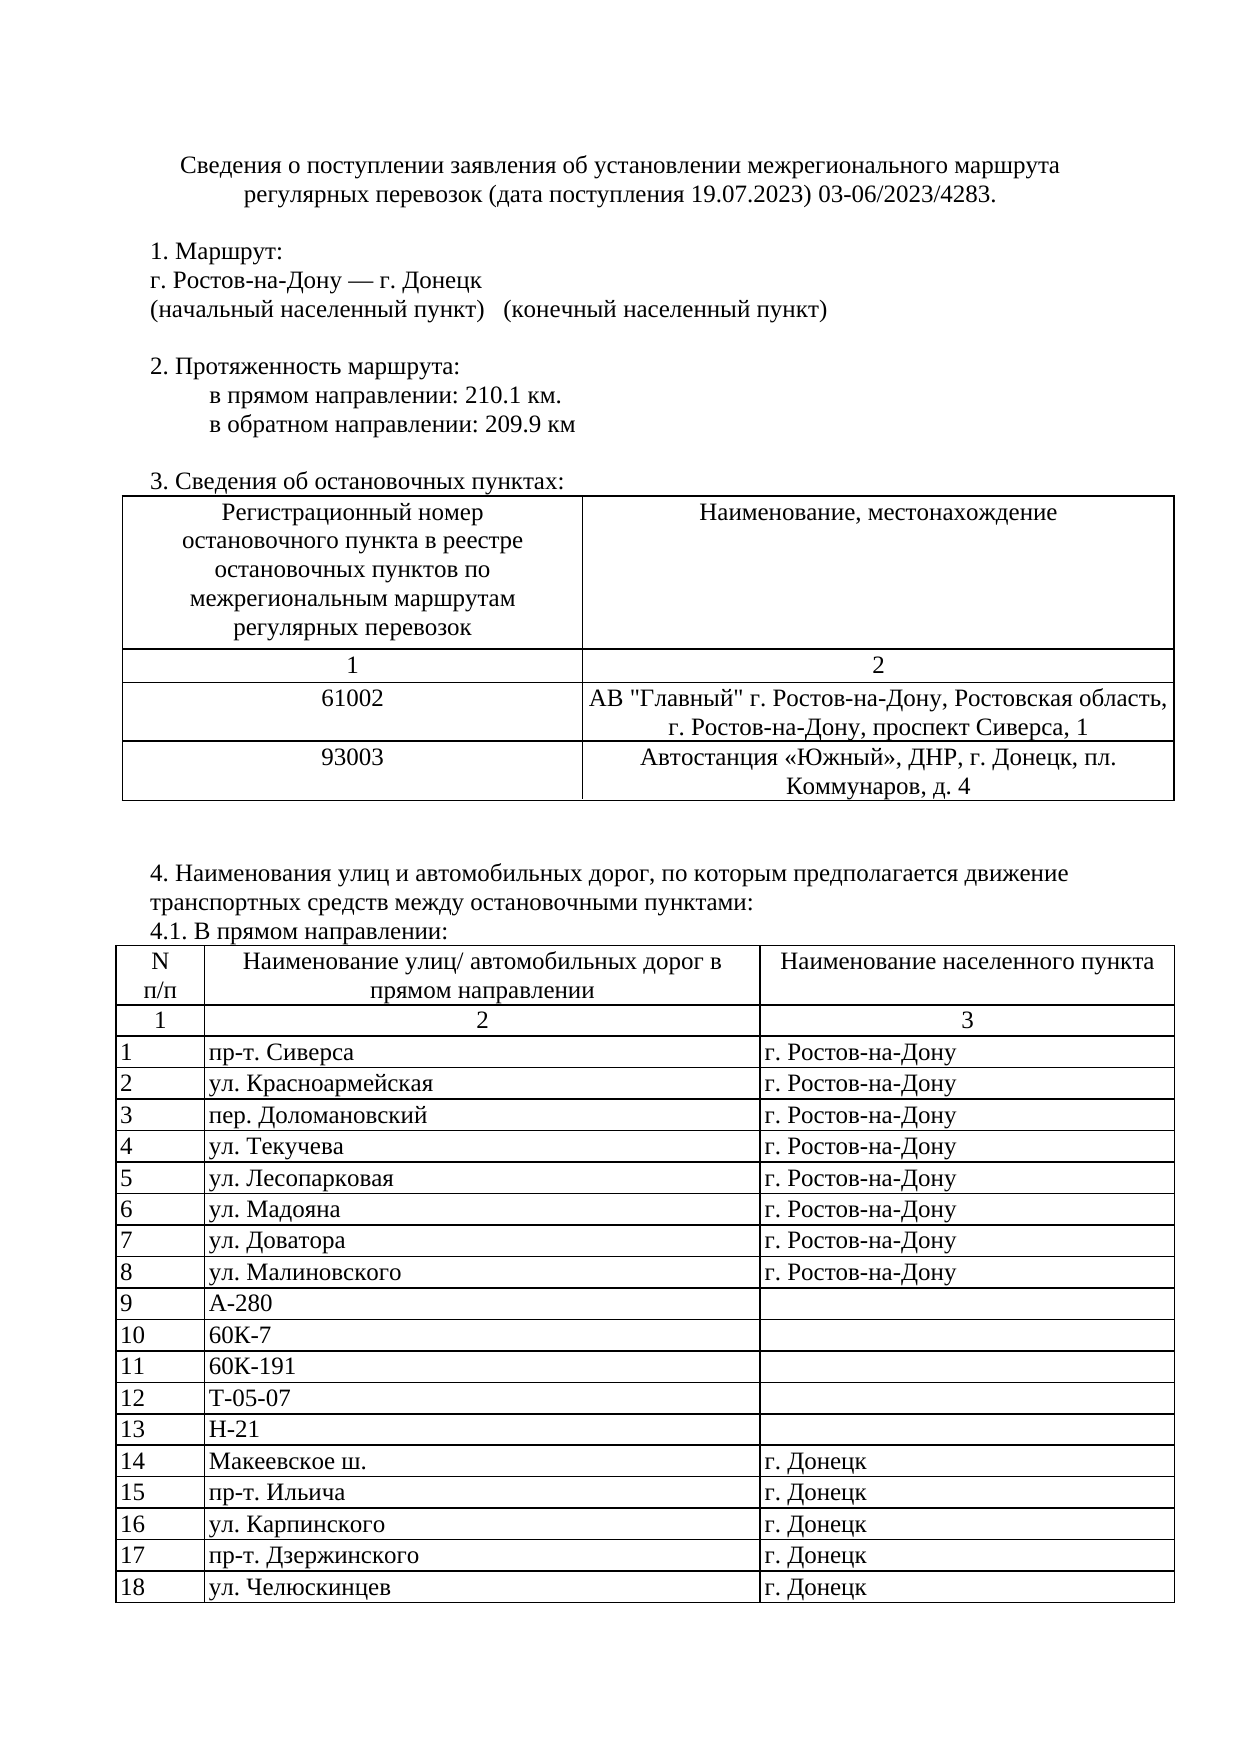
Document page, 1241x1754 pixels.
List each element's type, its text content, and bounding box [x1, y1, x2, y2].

table_cell г. Ростов-на-Дону [761, 1131, 1174, 1161]
table_cell 17 [117, 1540, 204, 1570]
table_cell 2 [583, 650, 1173, 681]
table_cell пер. Доломановский [205, 1100, 759, 1130]
table_header N п/п [117, 946, 204, 1004]
table_cell 3 [117, 1100, 204, 1130]
text г. Ростов-на-Дону — г. Донецк [150, 265, 1090, 294]
table_cell 2 [117, 1068, 204, 1098]
table_cell г. Донецк [761, 1477, 1174, 1507]
table_cell г. Ростов-на-Дону [761, 1194, 1174, 1224]
table_cell ул. Красноармейская [205, 1068, 759, 1098]
table_cell 2 [205, 1006, 759, 1035]
table_cell Автостанция «Южный», ДНР, г. Донецк, пл. Коммунаров, д. 4 [583, 742, 1173, 799]
table_cell г. Ростов-на-Дону [761, 1100, 1174, 1130]
table_cell 4 [117, 1131, 204, 1161]
table_cell 13 [117, 1415, 204, 1444]
table_cell [761, 1352, 1174, 1381]
table_cell А-280 [205, 1289, 759, 1318]
table_cell г. Ростов-на-Дону [761, 1163, 1174, 1193]
table_cell пр-т. Сиверса [205, 1037, 759, 1067]
table_header Наименование улиц/ автомобильных дорог в прямом направлении [205, 946, 759, 1004]
text в прямом направлении: 210.1 км. [150, 380, 1090, 409]
table_cell 9 [117, 1289, 204, 1318]
table_cell 3 [761, 1006, 1174, 1035]
table_cell ул. Челюскинцев [205, 1572, 759, 1602]
table_cell Т-05-07 [205, 1383, 759, 1413]
table_cell ул. Малиновского [205, 1257, 759, 1287]
text 4.1. В прямом направлении: [150, 916, 1090, 945]
table_cell 10 [117, 1320, 204, 1350]
table_cell АВ "Главный" г. Ростов-на-Дону, Ростовская область, г. Ростов-на-Дону, проспект Сиверса, 1 [583, 683, 1173, 740]
table_cell 1 [123, 650, 582, 681]
table_cell 15 [117, 1477, 204, 1507]
table_cell 60К-191 [205, 1352, 759, 1381]
table_cell г. Ростов-на-Дону [761, 1037, 1174, 1067]
table_header Наименование, местонахождение [583, 497, 1173, 648]
table_cell [761, 1383, 1174, 1413]
text в обратном направлении: 209.9 км [150, 409, 1090, 437]
table_cell Макеевское ш. [205, 1446, 759, 1476]
table_cell 16 [117, 1509, 204, 1539]
table_cell 1 [117, 1006, 204, 1035]
table_cell г. Ростов-на-Дону [761, 1226, 1174, 1256]
table_cell г. Донецк [761, 1540, 1174, 1570]
text 3. Сведения об остановочных пунктах: [150, 466, 1090, 495]
table_cell 7 [117, 1226, 204, 1256]
table_cell г. Ростов-на-Дону [761, 1068, 1174, 1098]
table_cell [761, 1415, 1174, 1444]
text 2. Протяженность маршрута: [150, 351, 1090, 380]
table_cell ул. Доватора [205, 1226, 759, 1256]
table_cell 14 [117, 1446, 204, 1476]
text Сведения о поступлении заявления об установлении межрегионального маршрута регулярных перевозок (дата поступления 19.07.2023) 03-06/2023/4283. [150, 150, 1090, 207]
text 4. Наименования улиц и автомобильных дорог, по которым предполагается движение транспортных средств между остановочными пунктами: [150, 858, 1090, 916]
table_cell пр-т. Ильича [205, 1477, 759, 1507]
table_cell пр-т. Дзержинского [205, 1540, 759, 1570]
table_cell 8 [117, 1257, 204, 1287]
table_cell 18 [117, 1572, 204, 1602]
table_cell г. Донецк [761, 1572, 1174, 1602]
table_cell ул. Лесопарковая [205, 1163, 759, 1193]
table_cell Н-21 [205, 1415, 759, 1444]
text (начальный населенный пункт) (конечный населенный пункт) [150, 294, 1090, 322]
table_cell 61002 [123, 683, 582, 740]
table_cell 11 [117, 1352, 204, 1381]
table_cell г. Донецк [761, 1446, 1174, 1476]
table_cell 60К-7 [205, 1320, 759, 1350]
table_cell ул. Текучева [205, 1131, 759, 1161]
table_cell 6 [117, 1194, 204, 1224]
table_cell г. Ростов-на-Дону [761, 1257, 1174, 1287]
table_cell [761, 1320, 1174, 1350]
table_cell 93003 [123, 742, 582, 799]
table_cell [761, 1289, 1174, 1318]
table_header Наименование населенного пункта [761, 946, 1174, 1004]
table_cell 1 [117, 1037, 204, 1067]
table_cell г. Донецк [761, 1509, 1174, 1539]
table_cell 5 [117, 1163, 204, 1193]
text 1. Маршрут: [150, 236, 1090, 265]
table_cell ул. Карпинского [205, 1509, 759, 1539]
table_cell 12 [117, 1383, 204, 1413]
table_header Регистрационный номер остановочного пункта в реестре остановочных пунктов по межрегиональным маршрутам регулярных перевозок [123, 497, 582, 648]
table_cell ул. Мадояна [205, 1194, 759, 1224]
